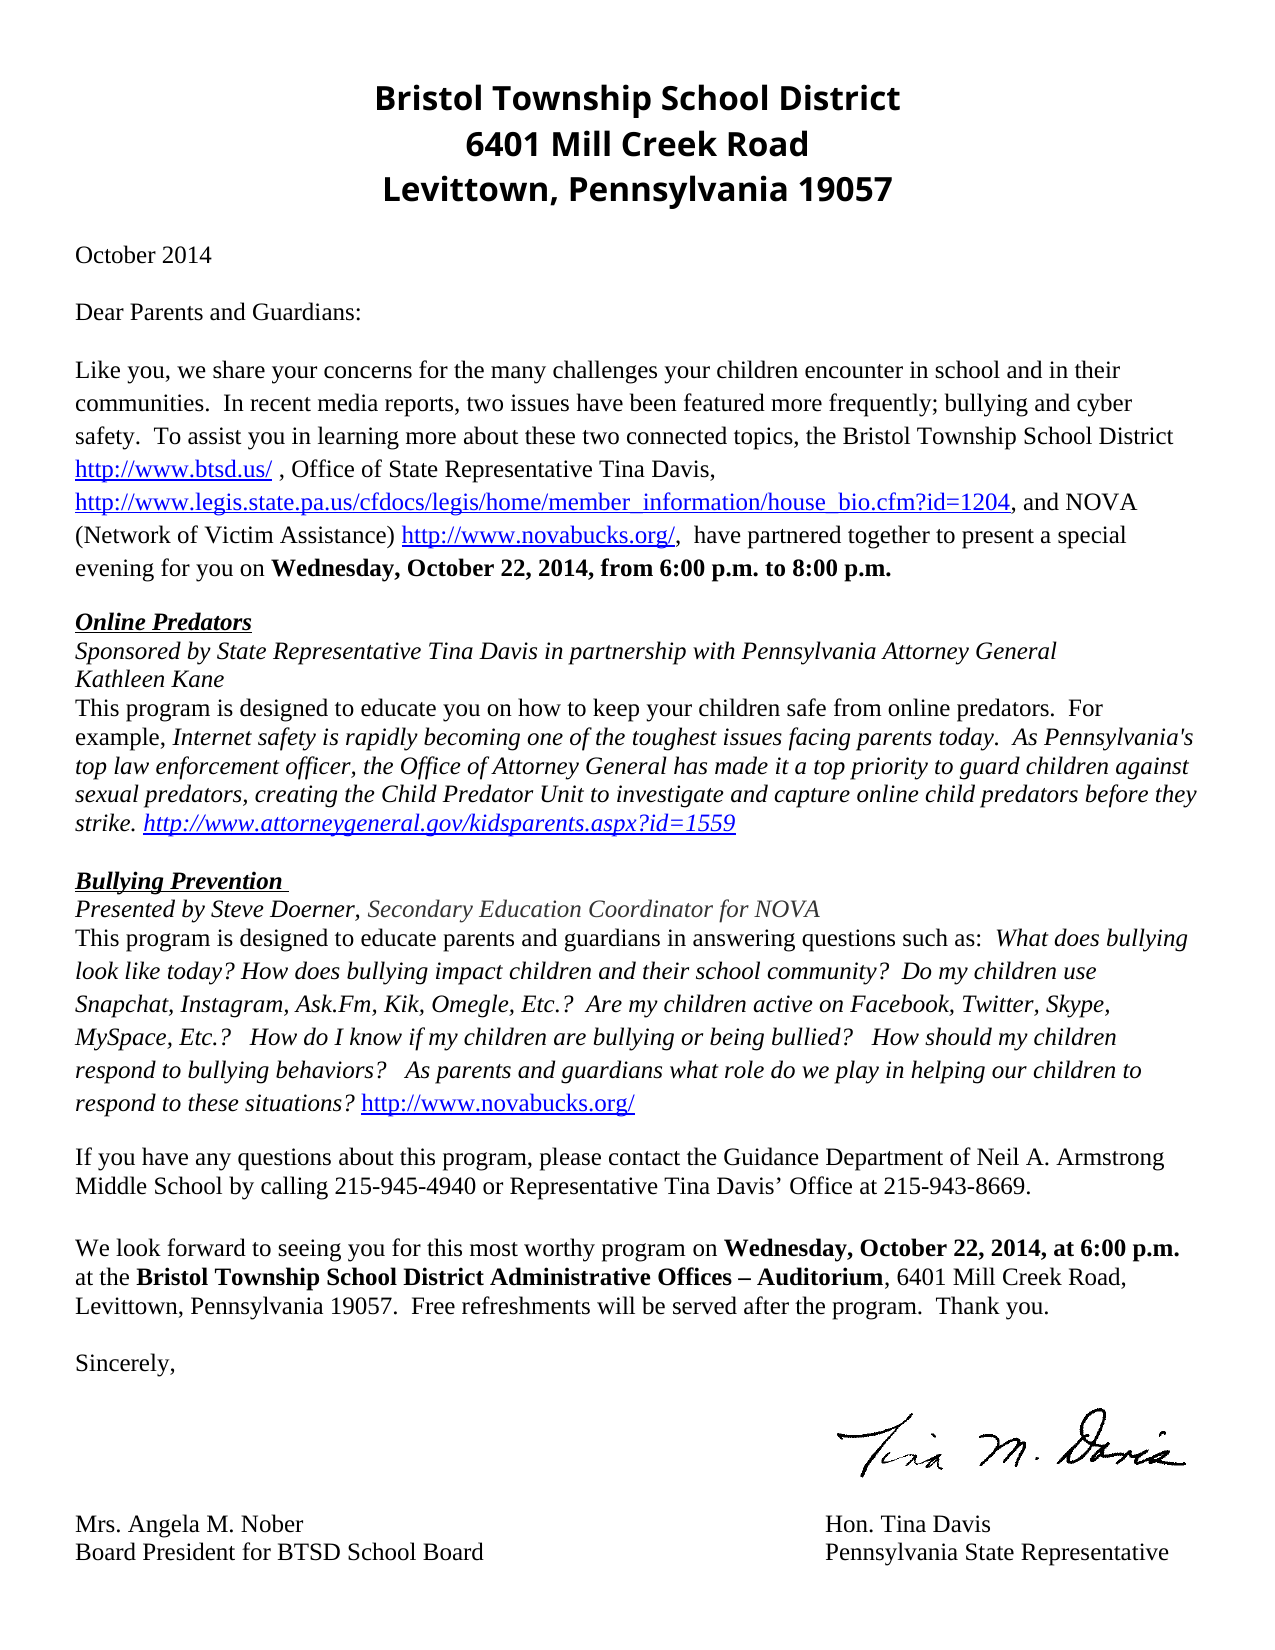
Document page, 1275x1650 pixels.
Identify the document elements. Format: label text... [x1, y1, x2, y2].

text Dear Parents and Guardians: [75, 297, 1200, 326]
title Bristol Township School District [75, 75, 1200, 120]
subtitle 6401 Mill Creek Road [75, 120, 1200, 166]
text October 2014 [75, 240, 1200, 269]
text Bullying Prevention [75, 866, 1200, 894]
text Online Predators [75, 607, 1200, 636]
text Mrs. Angela M. Nober Hon. Tina Davis [75, 1509, 1200, 1537]
text Presented by Steve Doerner, Secondary Education Coordinator for NOVA [75, 894, 1200, 923]
subtitle Levittown, 19057 [75, 166, 1200, 211]
picture [825, 1405, 1195, 1481]
text Sponsored by State Representative Tina Davis in partnership with Pennsylvania Attorney General [75, 636, 1200, 664]
list Like you, we share your concerns for the many challenges your children encounter in school and in their communities. In recent media reports, two issues have been featured more frequently; bullying and cyber safety. To assist you in learning more about these two connected topics, the Bristol Township School District http://www.btsd.us/ , Office of State Representative Tina Davis, http://www.legis.state.pa.us/cfdocs/legis/home/member_information/house_bio.cfm?id=1204, and NOVA (Network of Victim Assistance) http://www.novabucks.org/, have partnered together to present a special evening for you on Wednesday, October 22, 2014, from 6:00 p.m. to 8:00 p.m. [75, 355, 1200, 582]
text If you have any questions about this program, please contact the Guidance Department of Neil A. Armstrong Middle School by calling 215-945-4940 or Representative Tina Davis’ Office at 215-943-8669. [75, 1142, 1200, 1200]
text Sincerely, [75, 1348, 1200, 1377]
text This program is designed to educate you on how to keep your children safe from online predators. For example, Internet safety is rapidly becoming one of the toughest issues facing parents today. As Pennsylvania's top law enforcement officer, the Office of Attorney General has made it a top priority to guard children against sexual predators, creating the Child Predator Unit to investigate and capture online child predators before they strike. http://www.attorneygeneral.gov/kidsparents.aspx?id=1559 [75, 693, 1200, 837]
text Kathleen Kane [75, 664, 1200, 693]
list This program is designed to educate parents and guardians in answering questions such as: What does bullying look like today? How does bullying impact children and their school community? Do my children use Snapchat, Instagram, Ask.Fm, Kik, Omegle, Etc.? Are my children active on Facebook, Twitter, Skype, MySpace, Etc.? How do I know if my children are bullying or being bullied? How should my children respond to bullying behaviors? As parents and guardians what role do we play in helping our children to respond to these situations? http://www.novabucks.org/ [75, 923, 1200, 1117]
list Board President for BTSD School Board Pennsylvania State Representative [75, 1537, 1200, 1566]
text We look forward to seeing you for this most worthy program on Wednesday, October 22, 2014, at 6:00 p.m. at the Bristol Township School District Administrative Offices – Auditorium, 6401 Mill Creek Road, Levittown, Pennsylvania 19057. Free refreshments will be served after the program. Thank you. [75, 1233, 1200, 1319]
